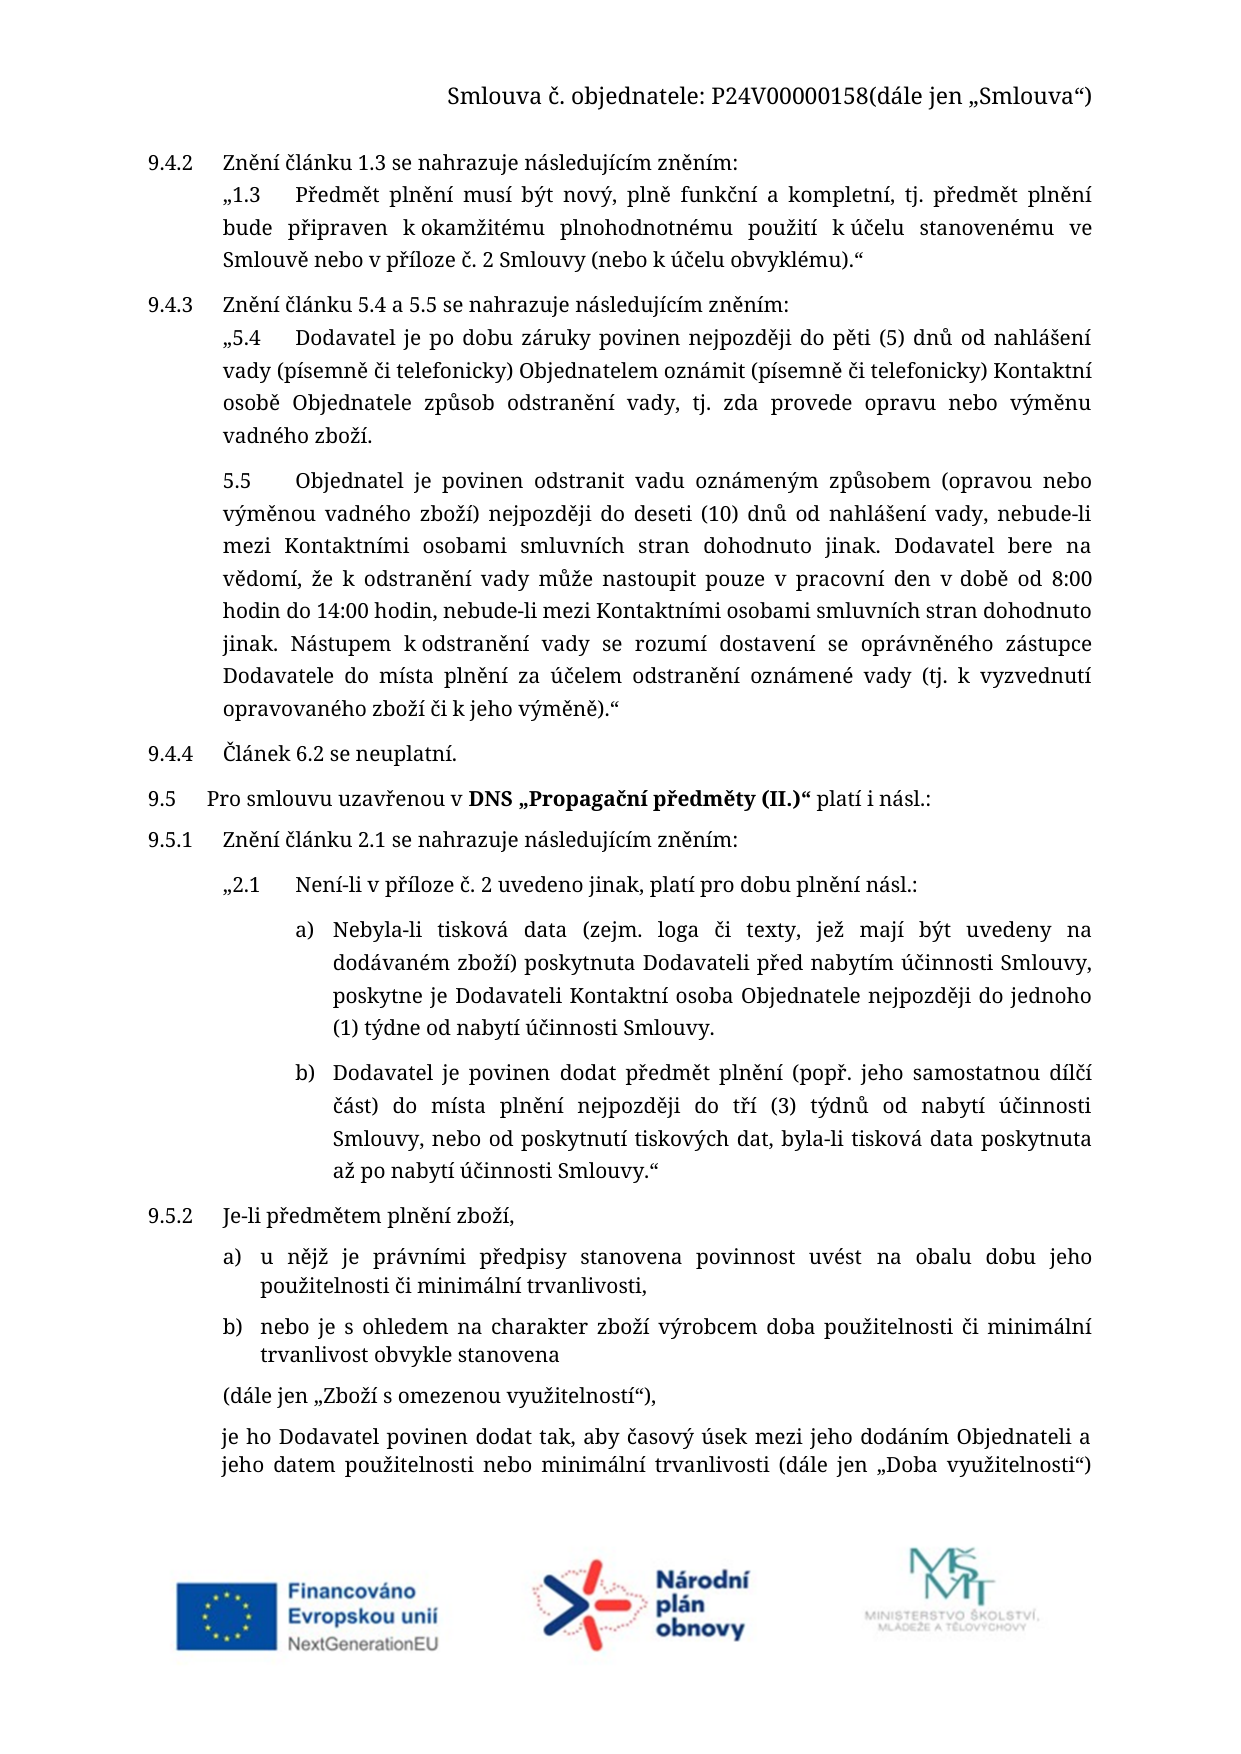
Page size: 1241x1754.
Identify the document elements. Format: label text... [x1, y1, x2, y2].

list „2.1 Není-li v příloze č. 2 uvedeno jinak, platí pro dobu plnění násl.: [223, 871, 1093, 899]
list nebo je s ohledem na charakter zboží výrobcem doba použitelnosti či minimální trvanlivost obvykle stanovena [223, 1312, 1093, 1369]
list Článek 6.2 se neuplatní. [148, 739, 1093, 768]
list Znění článku 2.1 se nahrazuje následujícím zněním: [148, 825, 1093, 854]
list u nějž je právními předpisy stanovena povinnost uvést na obalu dobu jeho použitelnosti či minimální trvanlivosti, [223, 1242, 1093, 1299]
list Nebyla-li tisková data (zejm. loga či texty, jež mají být uvedeny na dodávaném zboží) poskytnuta Dodavateli před nabytím účinnosti Smlouvy, poskytne je Dodavateli Kontaktní osoba Objednatele nejpozději do jednoho (1) týdne od nabytí účinnosti Smlouvy. [295, 916, 1093, 1042]
list Znění článku 1.3 se nahrazuje následujícím zněním: [148, 148, 1093, 176]
list Znění článku 5.4 a 5.5 se nahrazuje následujícím zněním: [148, 291, 1093, 319]
list Je-li předmětem plnění zboží, [148, 1201, 1093, 1230]
picture [147, 1500, 1093, 1678]
list „1.3 Předmět plnění musí být nový, plně funkční a kompletní, tj. předmět plnění bude připraven k okamžitému plnohodnotnému použití k účelu stanovenému ve Smlouvě nebo v příloze č. 2 Smlouvy (nebo k účelu obvyklému).“ [223, 180, 1093, 274]
text (dále jen „Zboží s omezenou využitelností“), [223, 1381, 1093, 1409]
list „5.4 Dodavatel je po dobu záruky povinen nejpozději do pěti (5) dnů od nahlášení vady (písemně či telefonicky) Objednatelem oznámit (písemně či telefonicky) Kontaktní osobě Objednatele způsob odstranění vady, tj. zda provede opravu nebo výměnu vadného zboží. [223, 323, 1093, 449]
list 5.5 Objednatel je povinen odstranit vadu oznámeným způsobem (opravou nebo výměnou vadného zboží) nejpozději do deseti (10) dnů od nahlášení vady, nebude-li mezi Kontaktními osobami smluvních stran dohodnuto jinak. Dodavatel bere na vědomí, že k odstranění vady může nastoupit pouze v pracovní den v době od 8:00 hodin do 14:00 hodin, nebude-li mezi Kontaktními osobami smluvních stran dohodnuto jinak. Nástupem k odstranění vady se rozumí dostavení se oprávněného zástupce Dodavatele do místa plnění za účelem odstranění oznámené vady (tj. k vyzvednutí opravovaného zboží či k jeho výměně).“ [223, 466, 1093, 723]
list Dodavatel je povinen dodat předmět plnění (popř. jeho samostatnou dílčí část) do místa plnění nejpozději do tří (3) týdnů od nabytí účinnosti Smlouvy, nebo od poskytnutí tiskových dat, byla-li tisková data poskytnuta až po nabytí účinnosti Smlouvy.“ [295, 1058, 1093, 1185]
list Pro smlouvu uzavřenou v DNS „Propagační předměty (II.)“ platí i násl.: [148, 784, 1093, 813]
